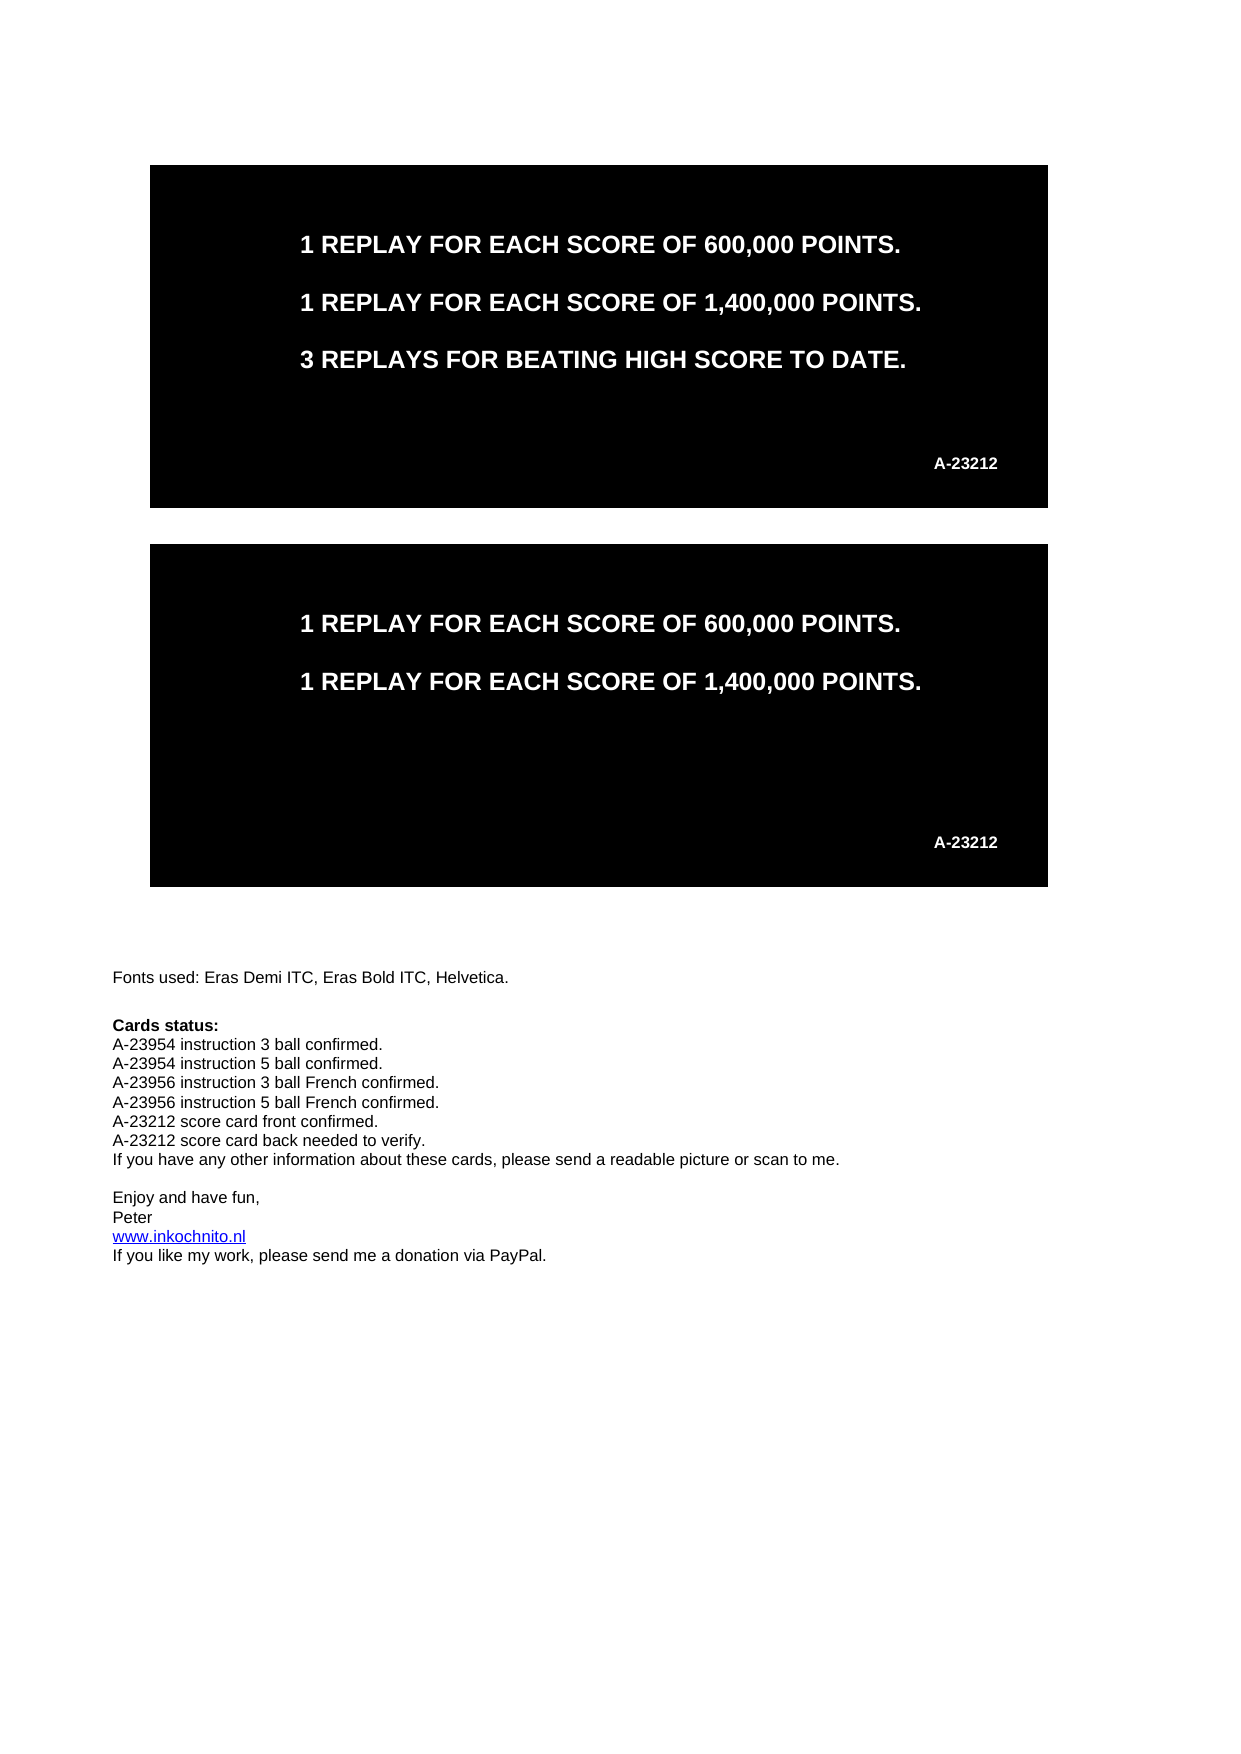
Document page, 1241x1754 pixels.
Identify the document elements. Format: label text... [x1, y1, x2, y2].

text Peter [112, 1207, 1144, 1227]
text A-23956 instruction 3 ball French confirmed. [112, 1073, 1144, 1092]
text Fonts used: Eras Demi ITC, Eras Bold ITC, Helvetica. [112, 968, 1144, 987]
text Cards status: [112, 1016, 1144, 1035]
text If you like my work, please send me a donation via PayPal. [112, 1246, 1144, 1265]
text A-23956 instruction 5 ball French confirmed. [112, 1092, 1144, 1112]
text A-23954 instruction 3 ball confirmed. [112, 1035, 1144, 1054]
text www.inkochnito.nl [112, 1227, 1144, 1246]
text Enjoy and have fun, [112, 1188, 1144, 1207]
text A-23954 instruction 5 ball confirmed. [112, 1054, 1144, 1073]
text If you have any other information about these cards, please send a readable picture or scan to me. [112, 1150, 1144, 1169]
text A-23212 score card back needed to verify. [112, 1131, 1144, 1150]
text A-23212 score card front confirmed. [112, 1112, 1144, 1131]
